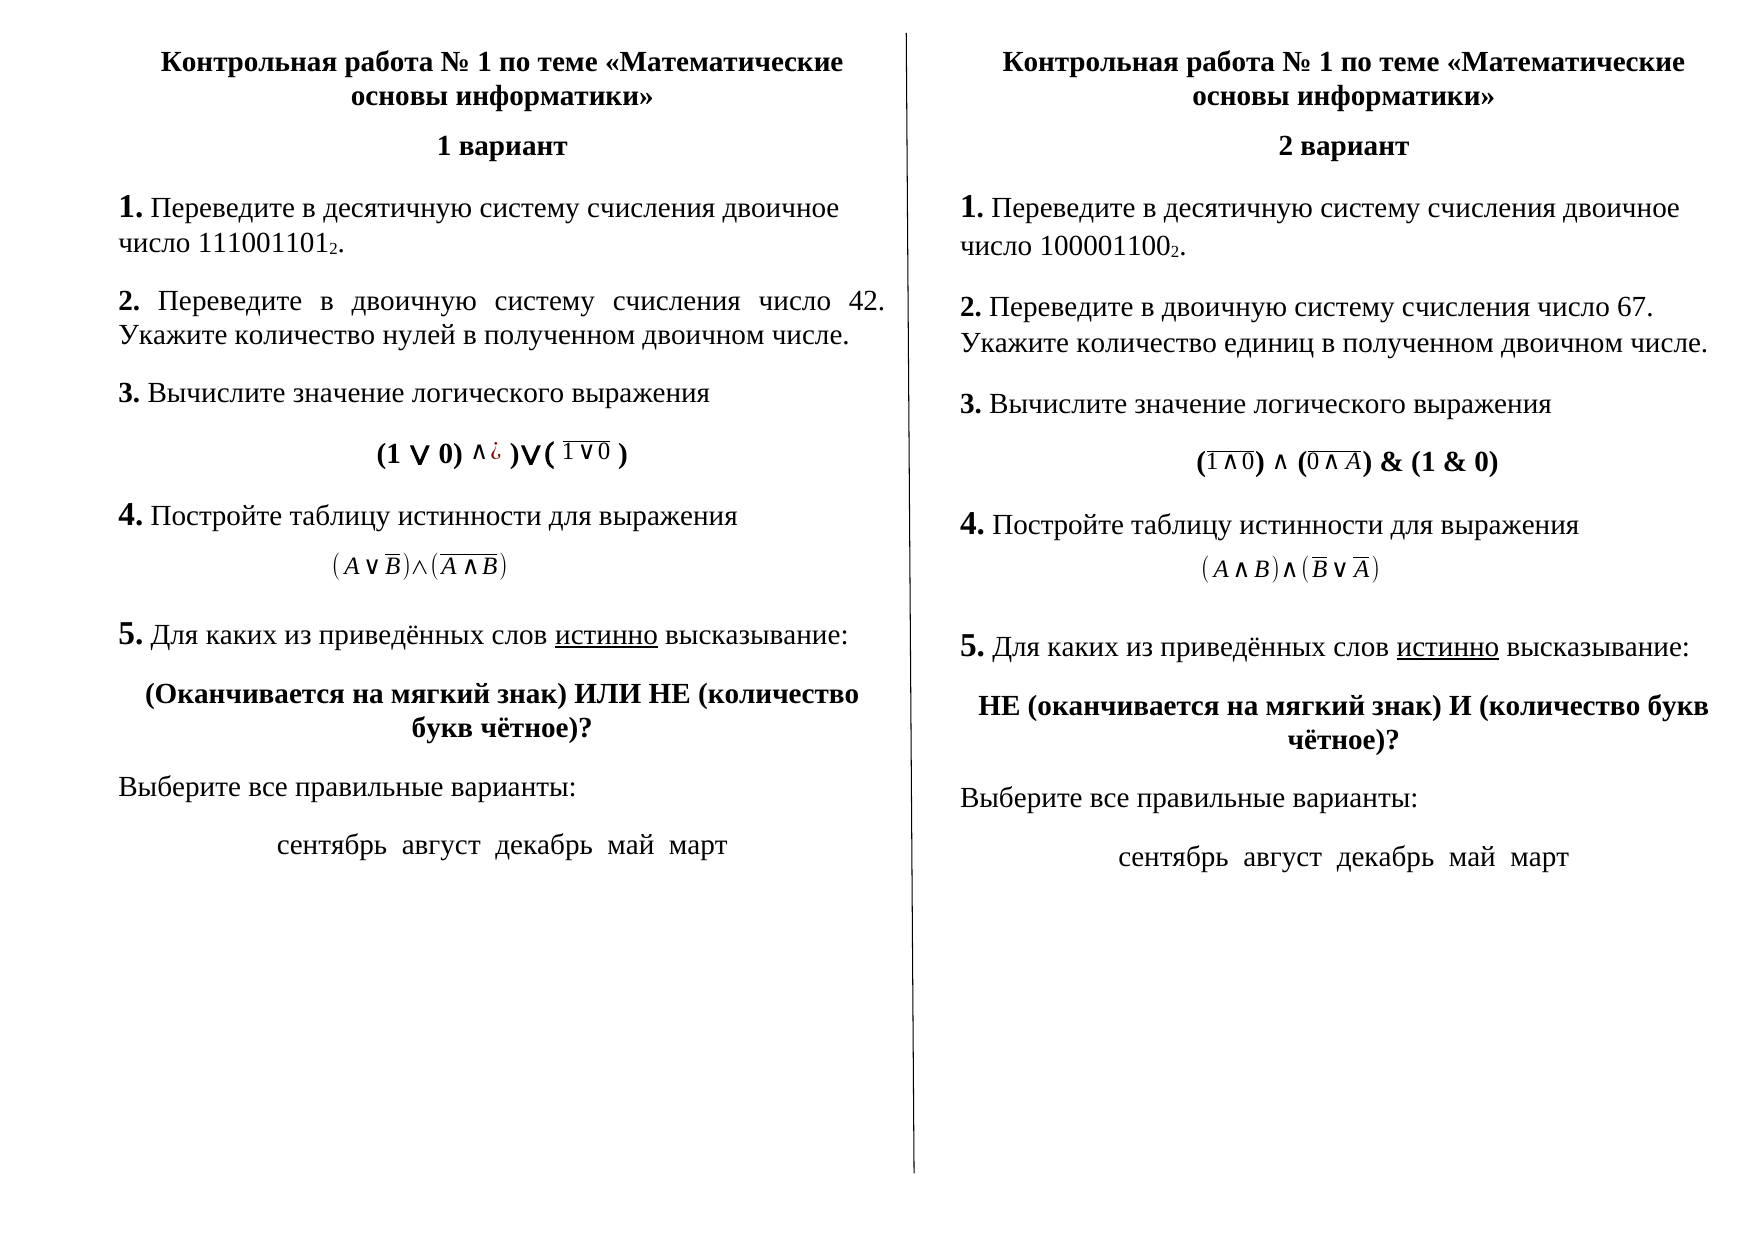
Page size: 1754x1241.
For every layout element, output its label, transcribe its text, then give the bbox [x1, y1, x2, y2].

text сентябрь август декабрь май март [118, 827, 886, 861]
text 5. Для каких из приведённых слов истинно высказывание: [118, 558, 886, 652]
text 2 вариант [960, 128, 1728, 162]
text (1 ∨ 0) )∨( ) [118, 434, 886, 469]
text сентябрь август декабрь май март [960, 839, 1728, 872]
text Контрольная работа № 1 по теме «Математические основы информатики» [960, 44, 1728, 111]
text 1. Переведите в десятичную систему счисления двоичное число 1000011002. [960, 187, 1728, 261]
text НЕ (оканчивается на мягкий знак) И (количество букв чётное)? [960, 688, 1728, 755]
text 1. Переведите в десятичную систему счисления двоичное число 1110011012. [118, 187, 886, 258]
text () () & (1 & 0) [960, 444, 1728, 478]
text Контрольная работа № 1 по теме «Математические основы информатики» [118, 44, 886, 111]
text Выберите все правильные варианты: [960, 780, 1728, 814]
text 5. Для каких из приведённых слов истинно высказывание: [960, 625, 1728, 663]
text 4. Постройте таблицу истинности для выражения [118, 494, 886, 533]
text 2. Переведите в двоичную систему счисления число 42. Укажите количество нулей в полученном двоичном числе. [118, 283, 886, 351]
text Выберите все правильные варианты: [118, 769, 886, 802]
text 4. Постройте таблицу истинности для выражения [960, 503, 1728, 541]
text 3. Вычислите значение логического выражения [960, 386, 1728, 419]
text 1 вариант [118, 128, 886, 162]
text (Оканчивается на мягкий знак) ИЛИ НЕ (количество букв чётное)? [118, 677, 886, 744]
text 2. Переведите в двоичную систему счисления число 67. Укажите количество единиц в полученном двоичном числе. [960, 289, 1728, 358]
text 3. Вычислите значение логического выражения [118, 376, 886, 409]
